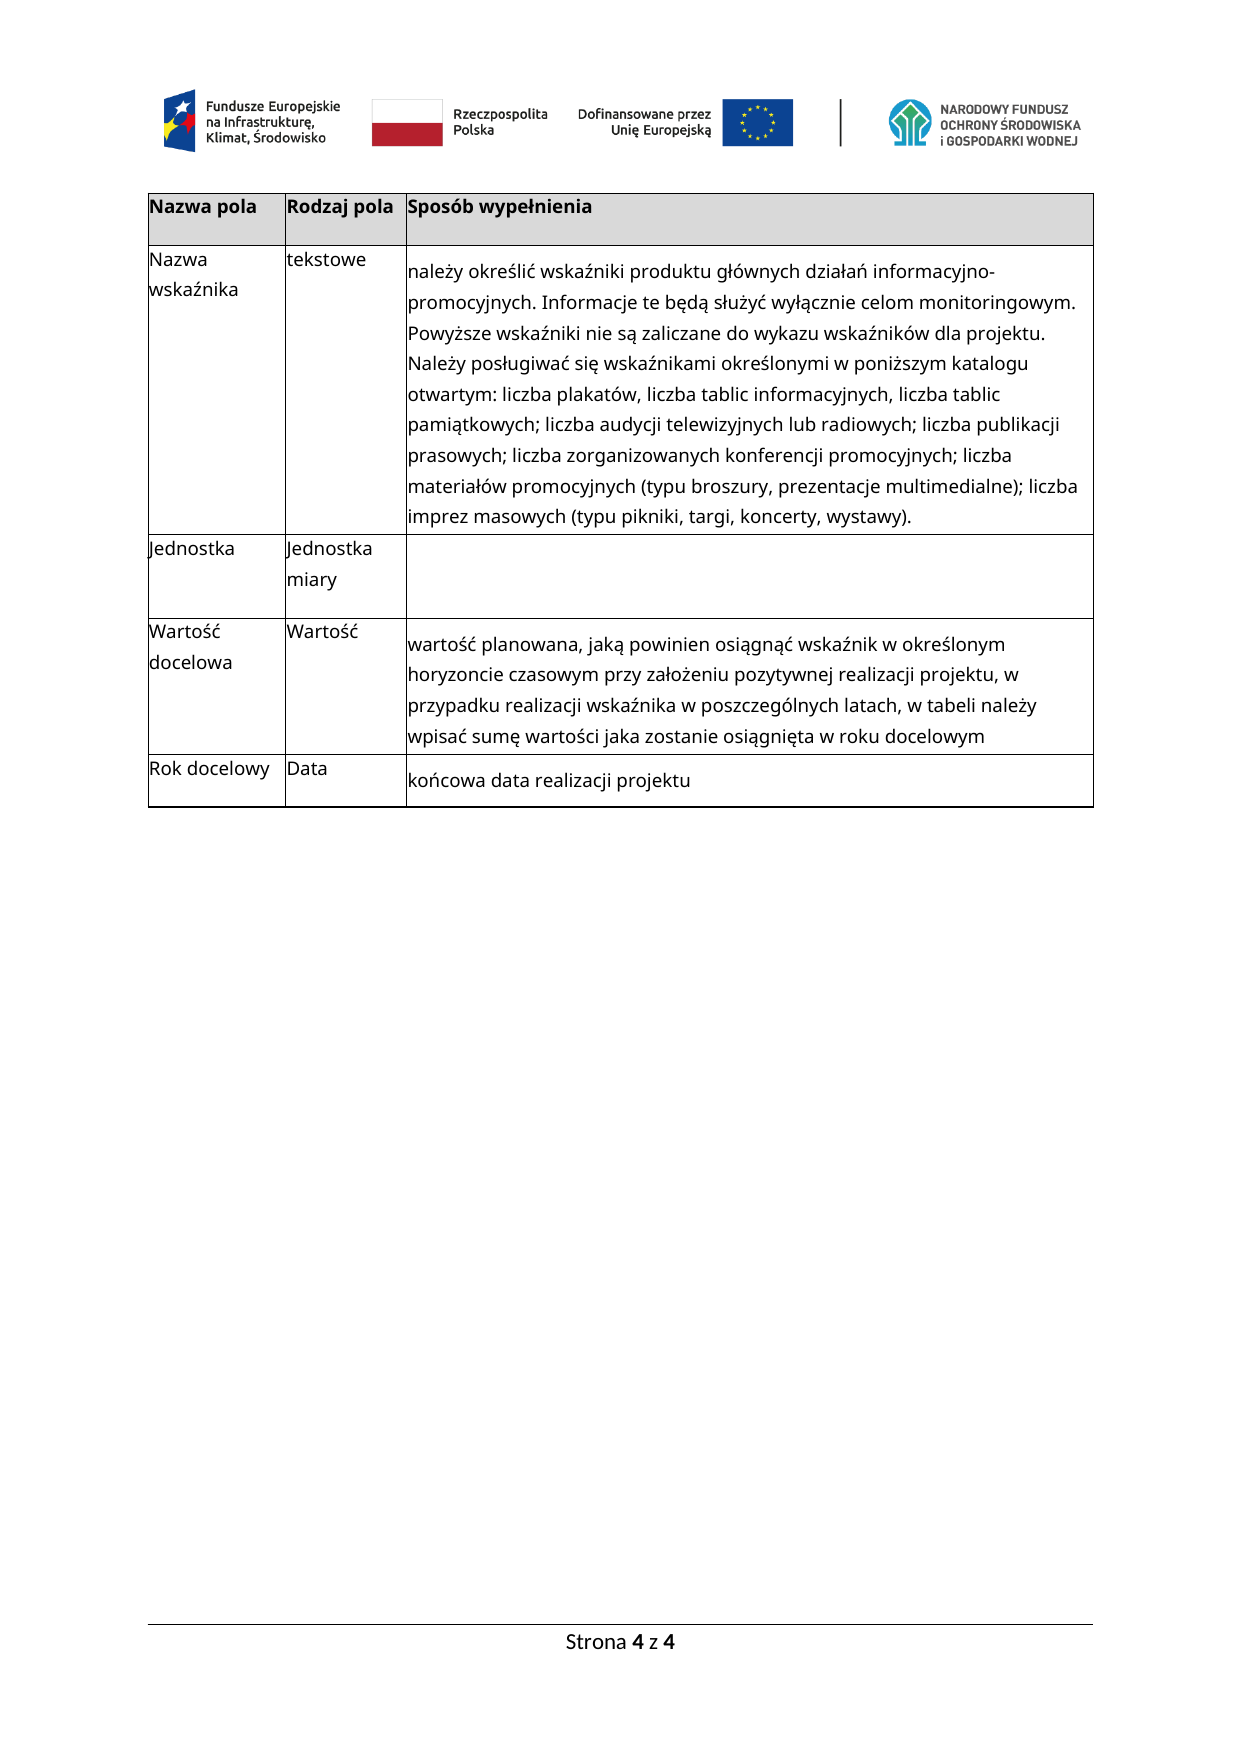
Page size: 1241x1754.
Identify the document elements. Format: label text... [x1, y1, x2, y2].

table_cell Rok docelowy [149, 755, 285, 806]
picture [147, 73, 1093, 168]
table_header Nazwa pola [149, 194, 285, 245]
table_header Rodzaj pola [286, 194, 406, 245]
table_cell Jednostka miary [286, 535, 406, 618]
table_cell Wartość docelowa [149, 619, 285, 754]
table_cell Wartość [286, 619, 406, 754]
table_cell końcowa data realizacji projektu [407, 755, 1093, 806]
table_header Sposób wypełnienia [407, 194, 1093, 245]
table_cell należy określić wskaźniki produktu głównych działań informacyjno-promocyjnych. Informacje te będą służyć wyłącznie celom monitoringowym. Powyższe wskaźniki nie są zaliczane do wykazu wskaźników dla projektu. Należy posługiwać się wskaźnikami określonymi w poniższym katalogu otwartym: liczba plakatów, liczba tablic informacyjnych, liczba tablic pamiątkowych; liczba audycji telewizyjnych lub radiowych; liczba publikacji prasowych; liczba zorganizowanych konferencji promocyjnych; liczba materiałów promocyjnych (typu broszury, prezentacje multimedialne); liczba imprez masowych (typu pikniki, targi, koncerty, wystawy). [407, 246, 1093, 534]
table_cell [407, 535, 1093, 618]
table_cell Nazwa wskaźnika [149, 246, 285, 534]
table_cell tekstowe [286, 246, 406, 534]
table_cell Jednostka [149, 535, 285, 618]
table_cell Data [286, 755, 406, 806]
table_cell wartość planowana, jaką powinien osiągnąć wskaźnik w określonym horyzoncie czasowym przy założeniu pozytywnej realizacji projektu, w przypadku realizacji wskaźnika w poszczególnych latach, w tabeli należy wpisać sumę wartości jaka zostanie osiągnięta w roku docelowym [407, 619, 1093, 754]
